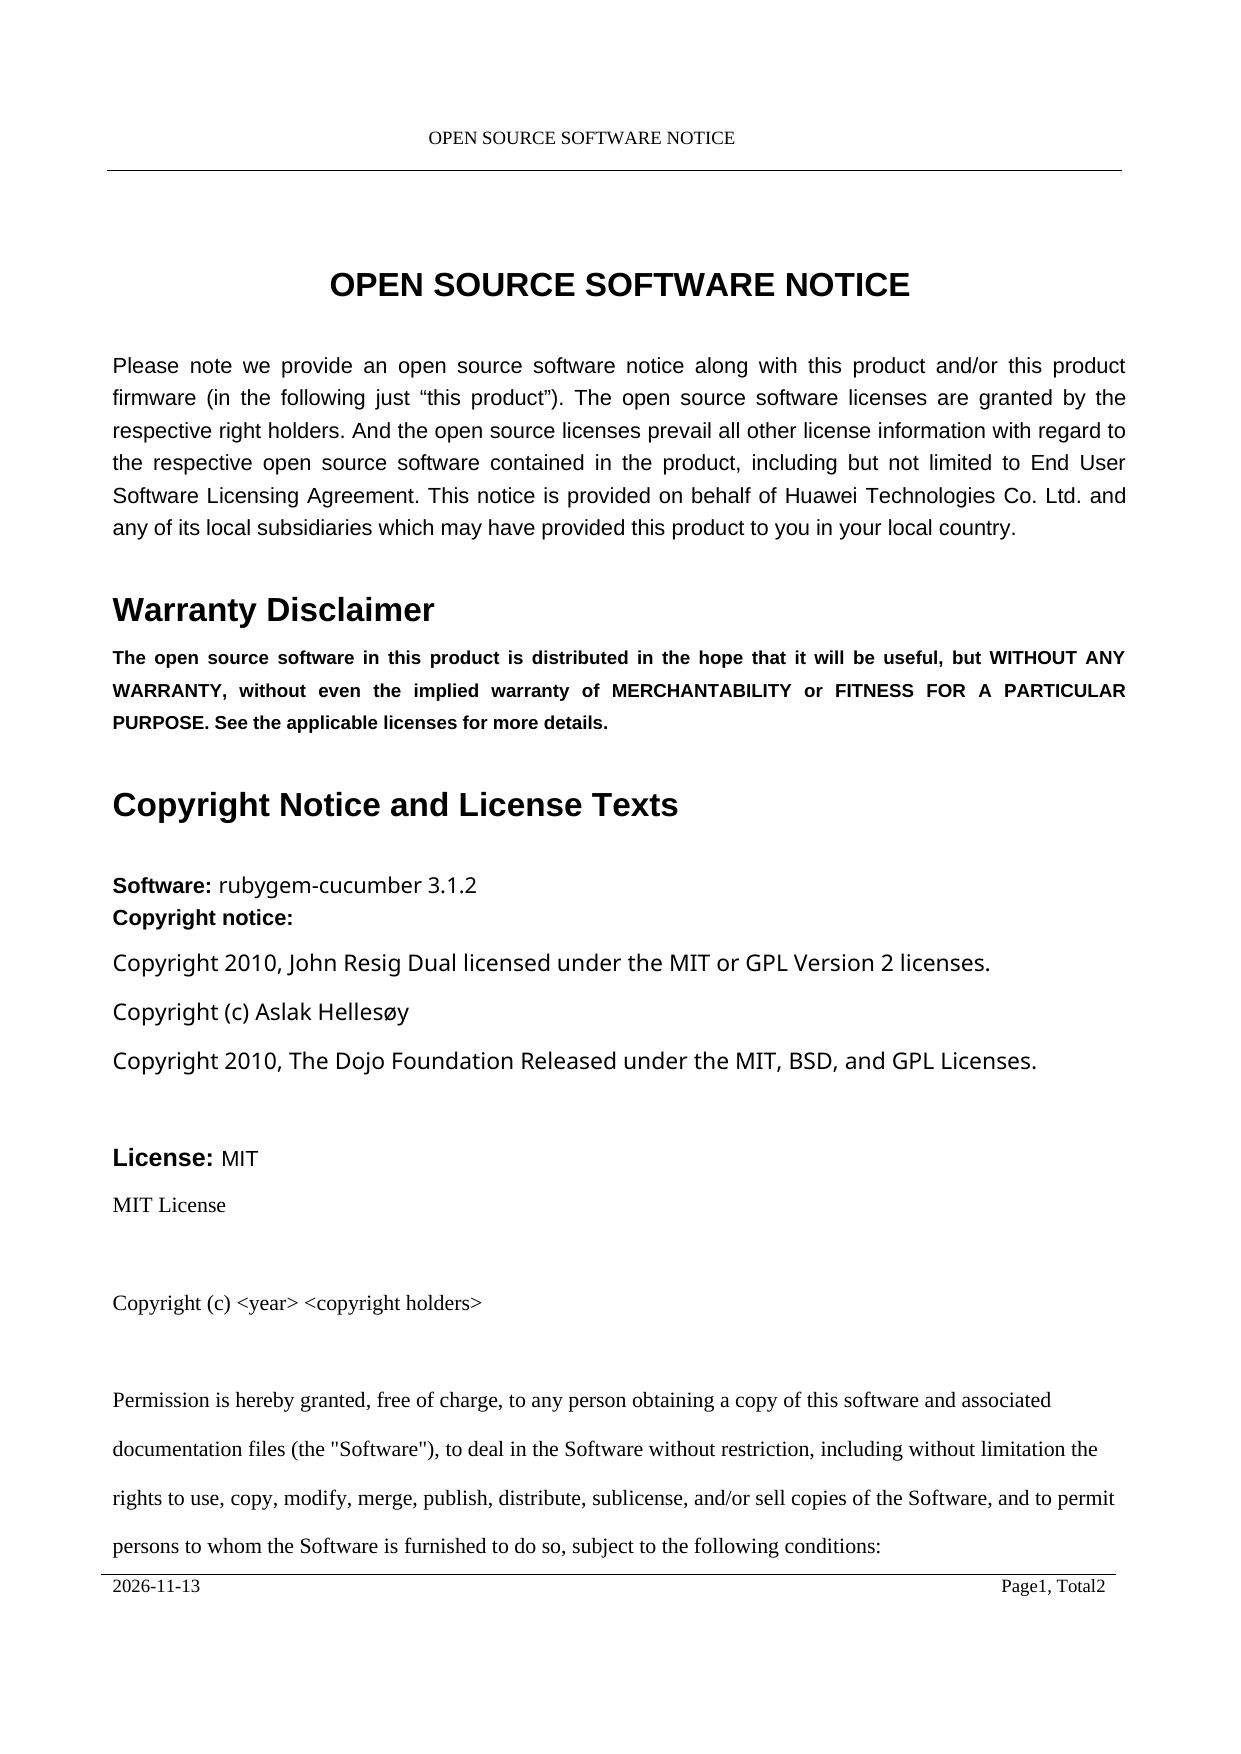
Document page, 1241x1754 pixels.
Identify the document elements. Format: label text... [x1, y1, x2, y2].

text Software: rubygem-cucumber 3.1.2 [112, 869, 1128, 901]
text License: MIT [112, 1142, 1128, 1174]
text The open source software in this product is distributed in the hope that it will be useful, but WITHOUT ANY WARRANTY, without even the implied warranty of MERCHANTABILITY or FITNESS FOR A PARTICULAR PURPOSE. See the applicable licenses for more details. [112, 641, 1128, 739]
text Copyright Notice and License Texts [112, 771, 1128, 836]
text Copyright 2010, John Resig Dual licensed under the MIT or GPL Version 2 licenses. Copyright (c) Aslak Hellesøy Copyright 2010, The Dojo Foundation Released under the MIT, BSD, and GPL Licenses. [112, 947, 1128, 1125]
text Please note we provide an open source software notice along with this product and/or this product firmware (in the following just “this product”). The open source software licenses are granted by the respective right holders. And the open source licenses prevail all other license information with regard to the respective open source software contained in the product, including but not limited to End User Software Licensing Agreement. This notice is provided on behalf of Huawei Technologies Co. Ltd. and any of its local subsidiaries which may have provided this product to you in your local country. [112, 349, 1128, 544]
text Copyright notice: [112, 901, 1128, 934]
text OPEN SOURCE SOFTWARE NOTICE [112, 251, 1128, 316]
text Warranty Disclaimer [112, 576, 1128, 641]
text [112, 1188, 1128, 1562]
